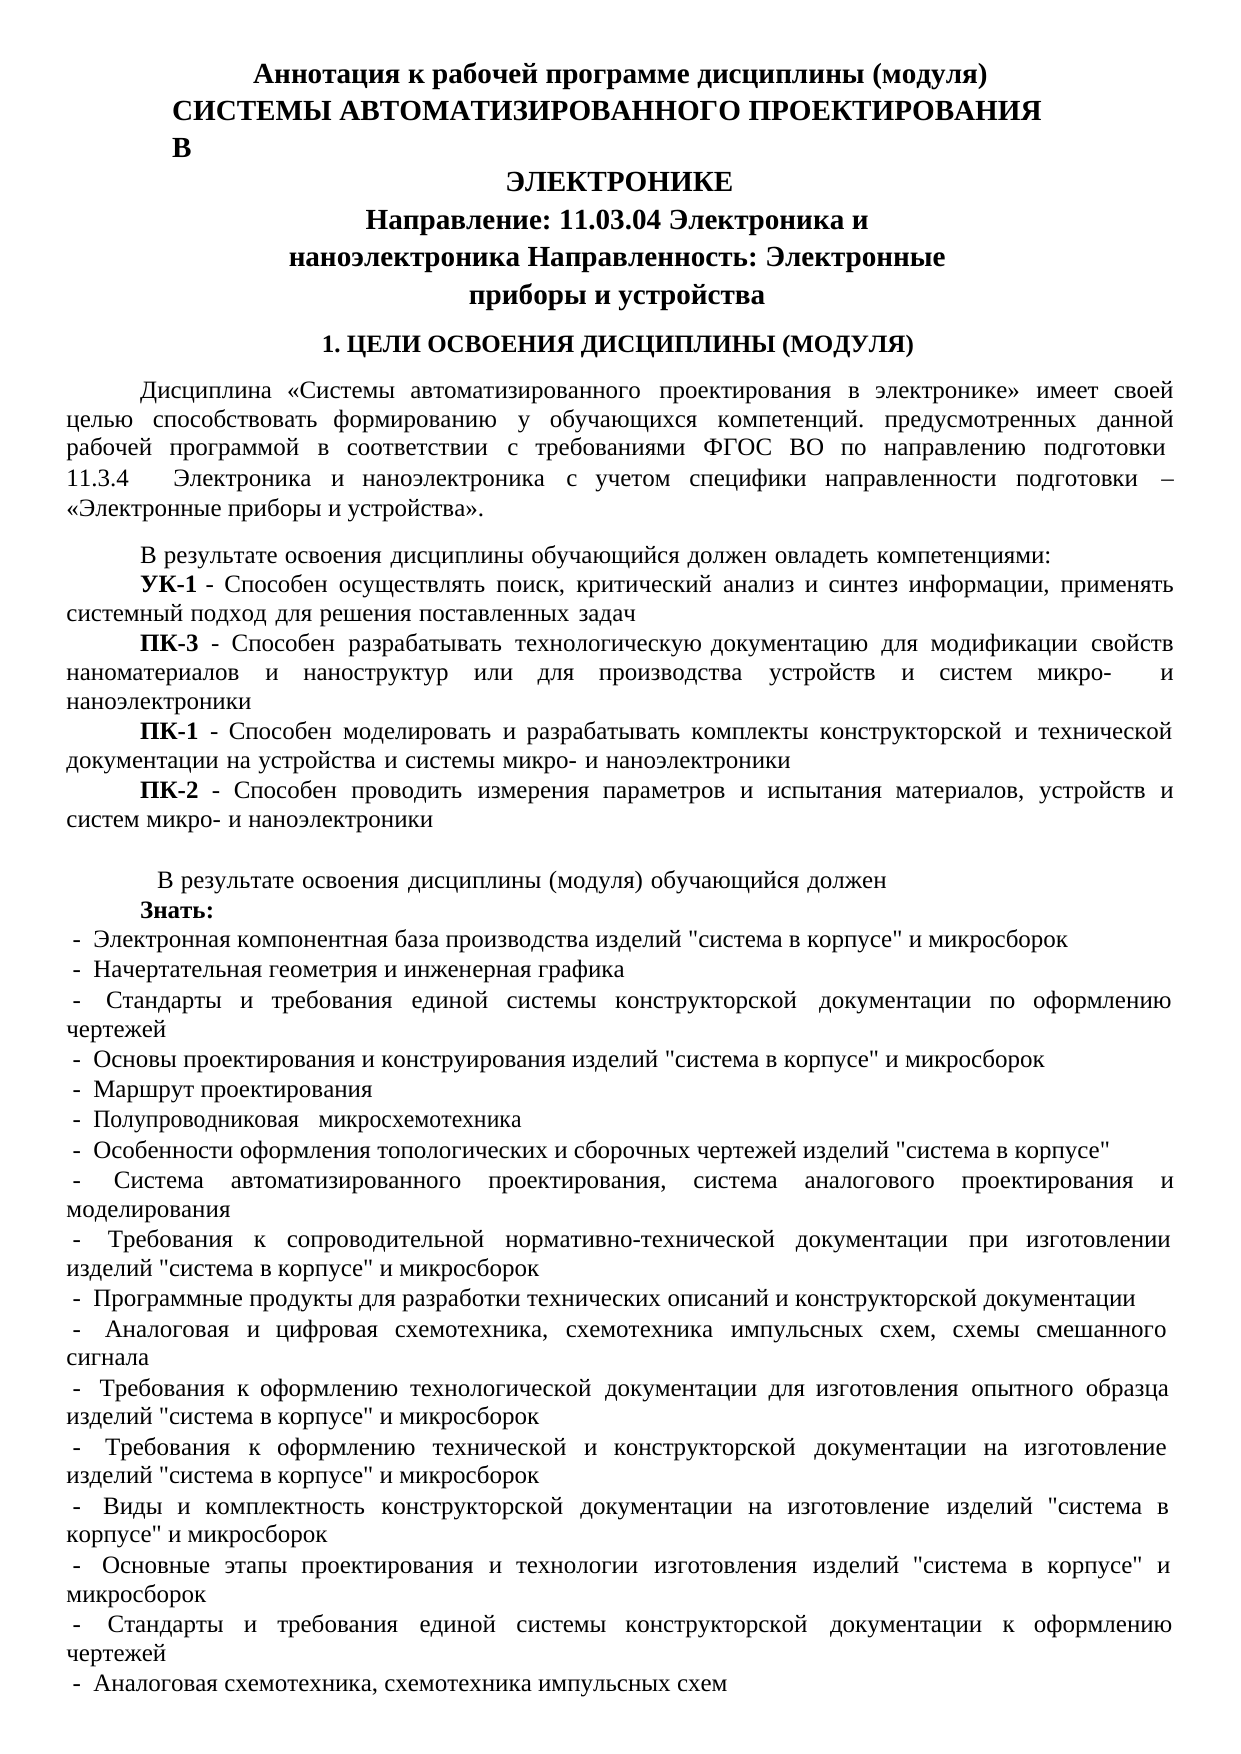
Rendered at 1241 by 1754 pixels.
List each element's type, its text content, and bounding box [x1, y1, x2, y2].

list Полупроводниковая микросхемотехника [72, 1104, 1186, 1133]
list Маршрут проектирования [72, 1074, 1186, 1103]
list Основы проектирования и конструирования изделий "система в корпусе" и микросборок [72, 1044, 1186, 1073]
text ПК-2 - Способен проводить измерения параметров и испытания материалов, устройств и систем микро- и наноэлектроники [66, 775, 1174, 833]
text В результате освоения дисциплины обучающийся должен овладеть компетенциями: [140, 540, 1186, 568]
list Стандарты и требования единой системы конструкторской документации по оформлению чертежей [66, 985, 1173, 1042]
text ПК-1 - Способен моделировать и разрабатывать комплекты конструкторской и технической документации на устройства и системы микро- и наноэлектроники [66, 716, 1172, 773]
list Система автоматизированного проектирования, система аналогового проектирования и моделирования [66, 1165, 1174, 1223]
list Программные продукты для разработки технических описаний и конструкторской документации [72, 1283, 1186, 1312]
list Требования к оформлению технической и конструкторской документации на изготовление изделий "система в корпусе" и микросборок [66, 1432, 1172, 1489]
list Аналоговая и цифровая схемотехника, схемотехника импульсных схем, схемы смешанного сигнала [66, 1314, 1172, 1371]
subtitle Знать: [140, 895, 1186, 923]
text «Электронные приборы и устройства». [66, 493, 1186, 522]
list Требования к сопроводительной нормативно-технической документации при изготовлении изделий "система в корпусе" и микросборок [66, 1224, 1172, 1282]
text УК-1 - Способен осуществлять поиск, критический анализ и синтез информации, применять системный подход для решения поставленных задач [66, 569, 1174, 627]
list Особенности оформления топологических и сборочных чертежей изделий "система в корпусе" [72, 1135, 1186, 1164]
text Дисциплина «Системы автоматизированного проектирования в электронике» имеет своей целью способствовать формированию у обучающихся компетенций. предусмотренных данной рабочей программой в соответствии с требованиями ФГОС ВО по направлению подготовки [66, 375, 1173, 461]
list Требования к оформлению технологической документации для изготовления опытного образца изделий "система в корпусе" и микросборок [66, 1373, 1173, 1430]
subtitle Аннотация к рабочей программе дисциплины (модуля) СИСТЕМЫ АВТОМАТИЗИРОВАННОГО ПРОЕКТИРОВАНИЯ В [172, 56, 1066, 164]
list Аналоговая схемотехника, схемотехника импульсных схем [72, 1668, 1186, 1697]
list Основные этапы проектирования и технологии изготовления изделий "система в корпусе" и микросборок [66, 1550, 1174, 1607]
list Стандарты и требования единой системы конструкторской документации к оформлению чертежей [66, 1609, 1173, 1666]
list Начертательная геометрия и инженерная графика [72, 954, 1186, 983]
text Направление: 11.03.04 Электроника и наноэлектроника Направленность: Электронные приборы и устройства [248, 202, 986, 310]
list Электронная компонентная база производства изделий "система в корпусе" и микросборок [66, 924, 1186, 953]
text ЭЛЕКТРОНИКЕ [54, 167, 1184, 197]
text В результате освоения дисциплины (модуля) обучающийся должен [157, 865, 1186, 894]
subtitle 1. ЦЕЛИ ОСВОЕНИЯ ДИСЦИПЛИНЫ (МОДУЛЯ) [250, 329, 986, 358]
list Виды и комплектность конструкторской документации на изготовление изделий "система в корпусе" и микросборок [66, 1491, 1173, 1548]
list Электроника и наноэлектроника с учетом специфики направленности подготовки – [66, 463, 1186, 491]
text ПК-3 - Способен разрабатывать технологическую документацию для модификации свойств наноматериалов и наноструктур или для производства устройств и систем микро- и наноэлектроники [66, 628, 1174, 714]
